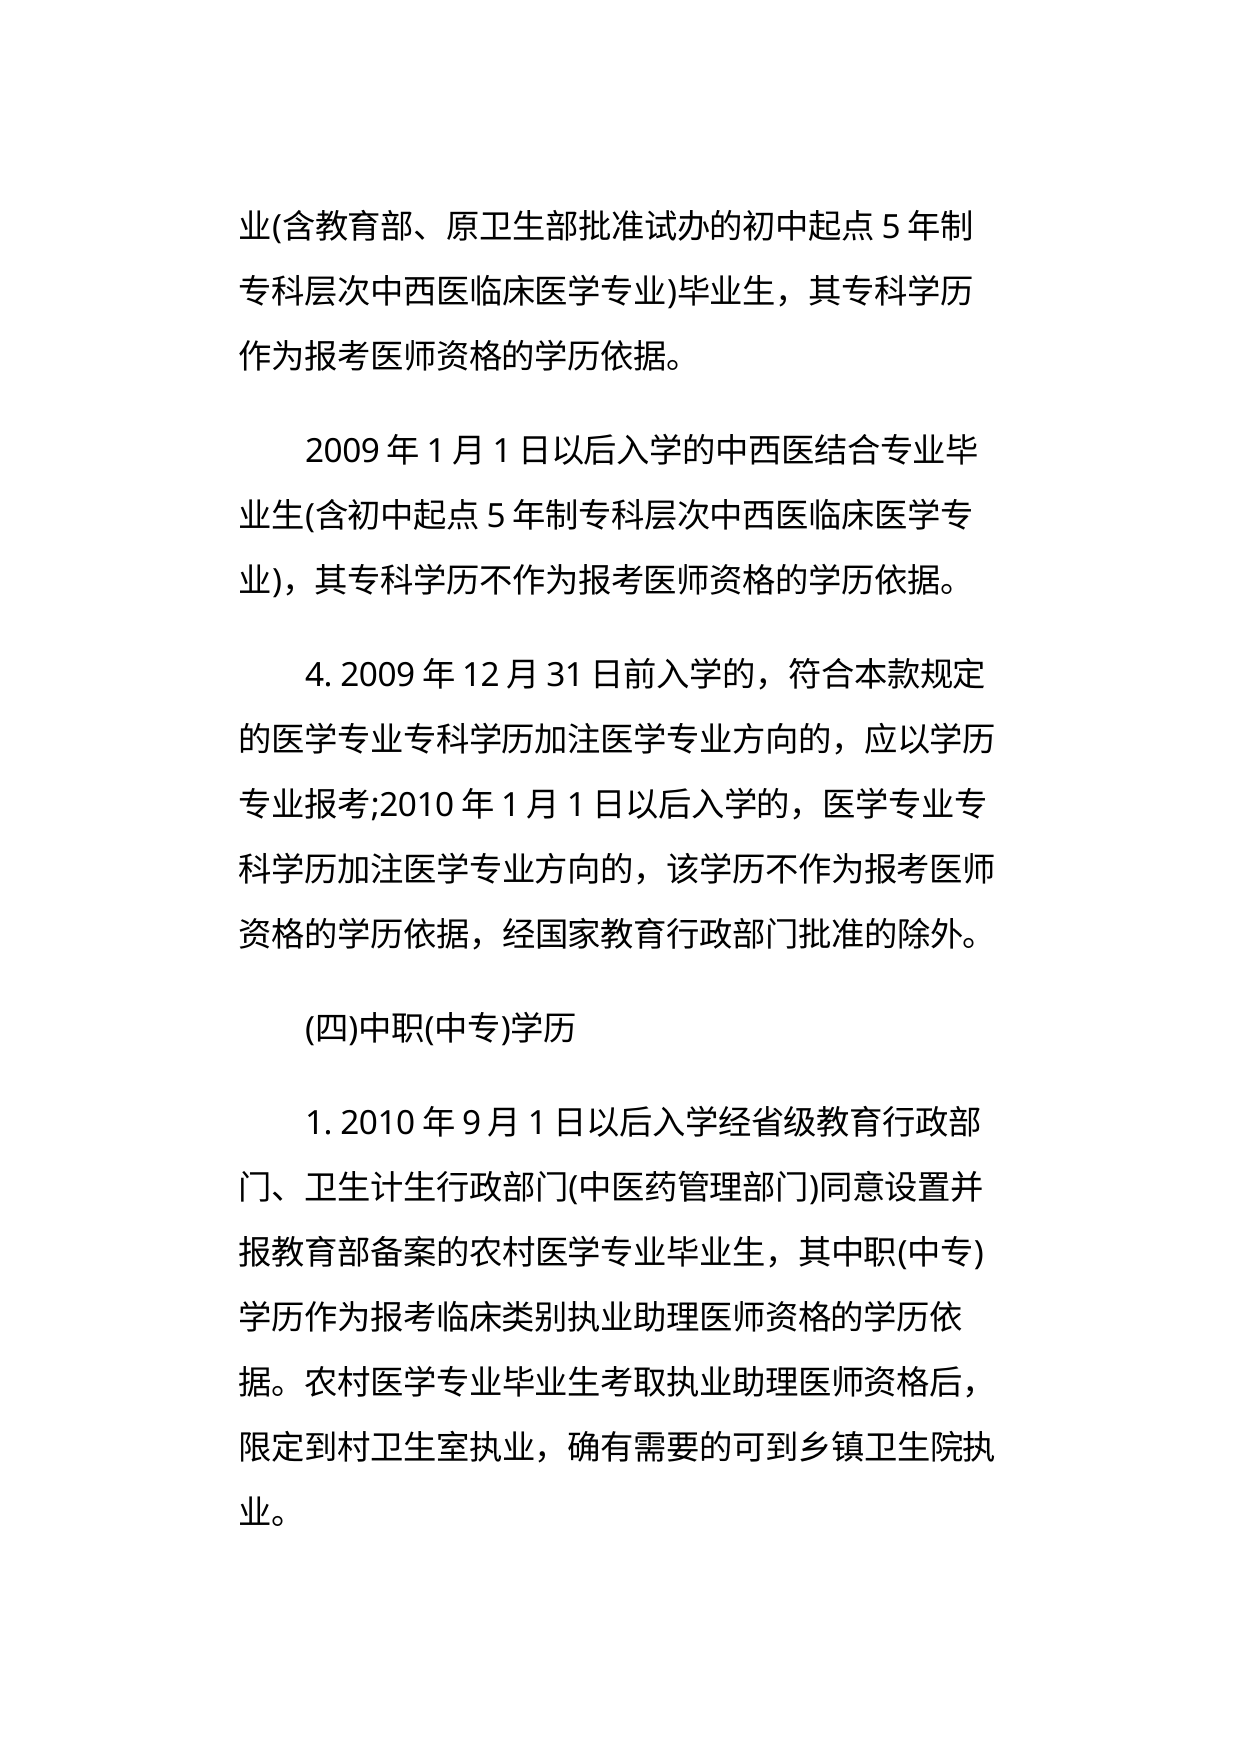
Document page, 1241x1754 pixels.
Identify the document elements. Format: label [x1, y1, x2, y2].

table_header [196, 162, 1044, 1572]
